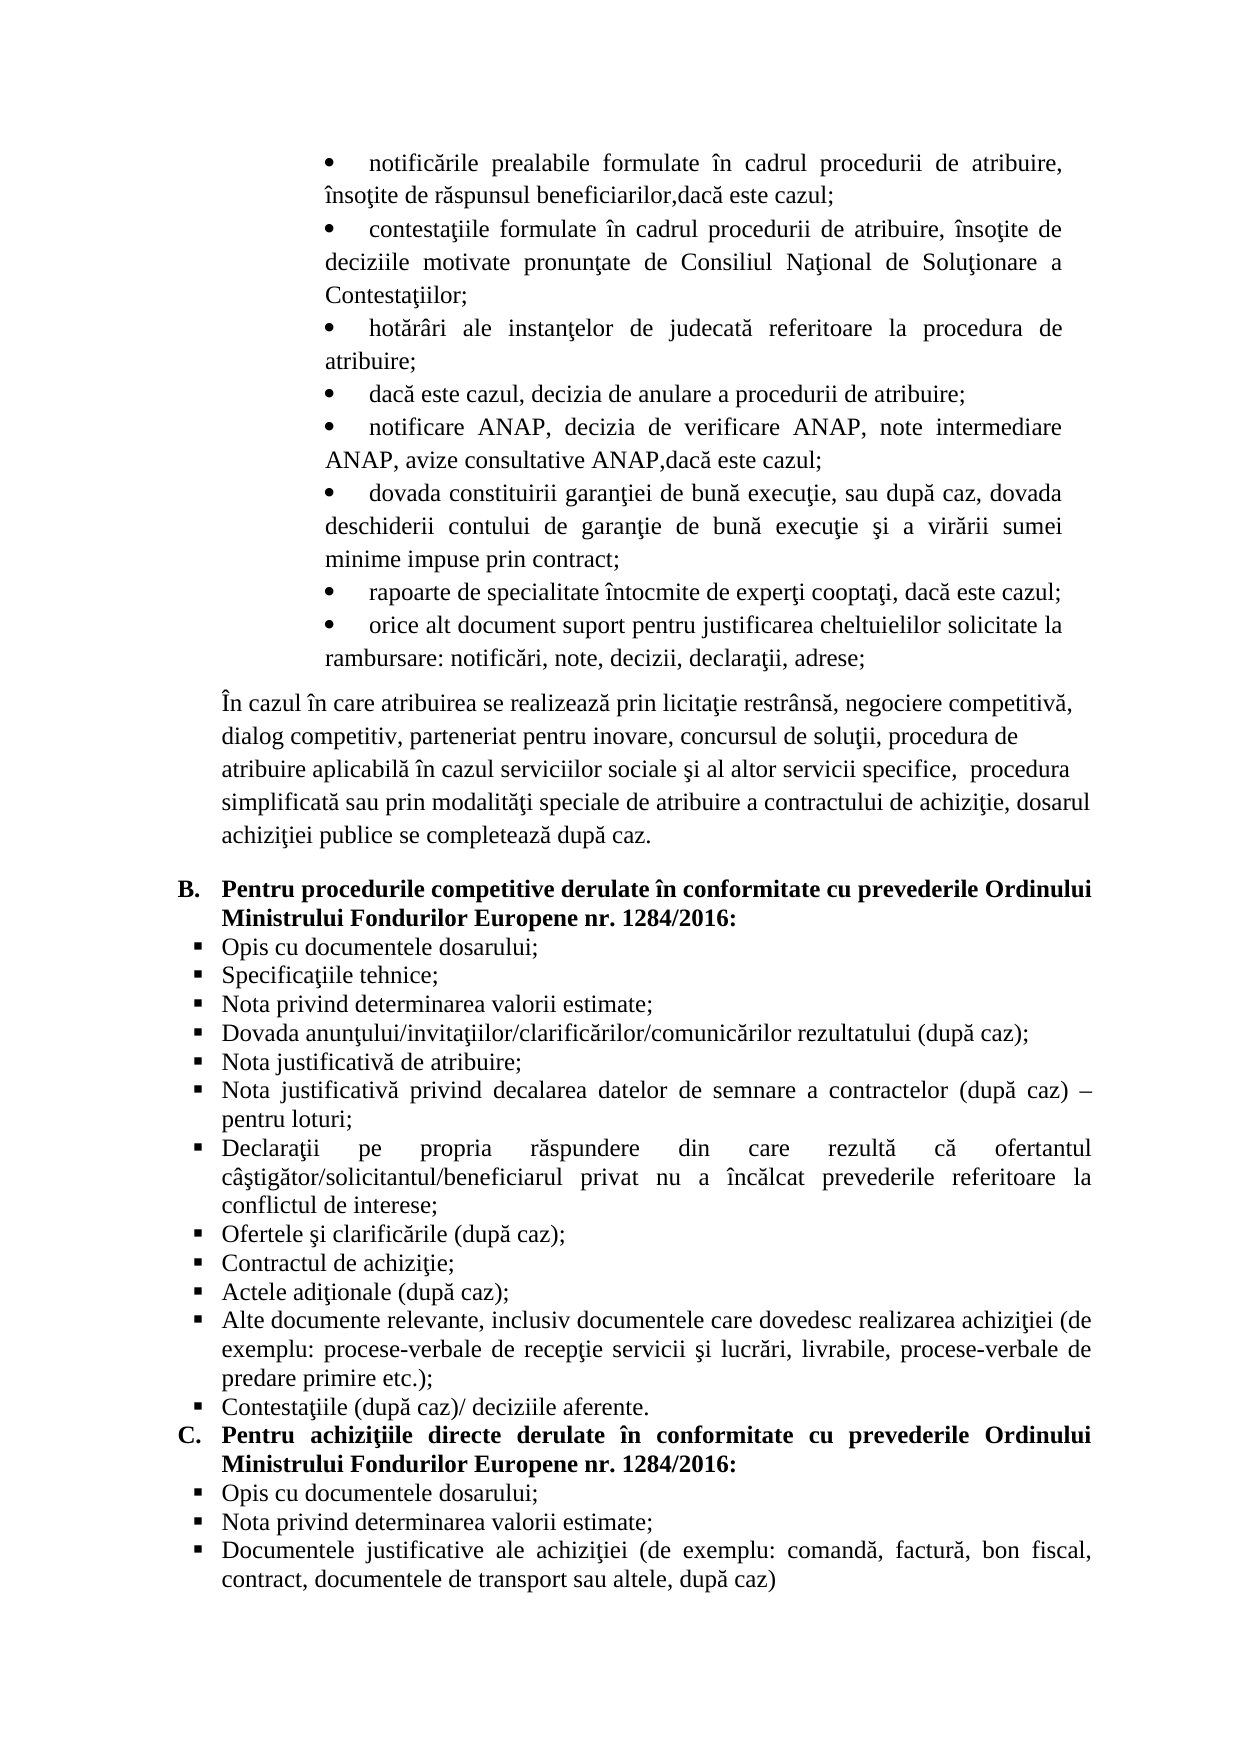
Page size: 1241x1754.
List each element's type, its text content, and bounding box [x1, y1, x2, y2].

list dovada constituirii garanţiei de bună execuţie, sau după caz, dovada deschiderii contului de garanţie de bună execuţie şi a virării sumei minime impuse prin contract; [325, 478, 1063, 573]
list Declaraţii pe propria răspundere din care rezultă că ofertantul câştigător/solicitantul/beneficiarul privat nu a încălcat prevederile referitoare la conflictul de interese; [192, 1133, 1093, 1219]
list Pentru procedurile competitive derulate în conformitate cu prevederile Ordinului Ministrului Fondurilor Europene nr. 1284/2016: [177, 874, 1093, 932]
text În cazul în care atribuirea se realizează prin licitaţie restrânsă, negociere competitivă, dialog competitiv, parteneriat pentru inovare, concursul de soluţii, procedura de atribuire aplicabilă în cazul serviciilor sociale şi al altor servicii specifice, procedura simplificată sau prin modalităţi speciale de atribuire a contractului de achiziţie, dosarul achiziţiei publice se completează după caz. [221, 688, 1093, 849]
list Specificaţiile tehnice; [192, 961, 1093, 989]
list Documentele justificative ale achiziţiei (de exemplu: comandă, factură, bon fiscal, contract, documentele de transport sau altele, după caz) [192, 1536, 1093, 1593]
list orice alt document suport pentru justificarea cheltuielilor solicitate la rambursare: notificări, note, decizii, declaraţii, adrese; [325, 610, 1063, 672]
list rapoarte de specialitate întocmite de experţi cooptaţi, dacă este cazul; [325, 577, 1063, 606]
list dacă este cazul, decizia de anulare a procedurii de atribuire; [325, 379, 1063, 407]
list Opis cu documentele dosarului; [192, 932, 1093, 961]
list Nota justificativă de atribuire; [192, 1047, 1093, 1076]
list Contestaţiile (după caz)/ deciziile aferente. [192, 1392, 1093, 1421]
list Nota privind determinarea valorii estimate; [192, 1507, 1093, 1536]
list notificare ANAP, decizia de verificare ANAP, note intermediare ANAP, avize consultative ANAP,dacă este cazul; [325, 412, 1063, 473]
list Contractul de achiziţie; [192, 1248, 1093, 1277]
list contestaţiile formulate în cadrul procedurii de atribuire, însoţite de deciziile motivate pronunţate de Consiliul Naţional de Soluţionare a Contestaţiilor; [325, 214, 1063, 308]
list Alte documente relevante, inclusiv documentele care dovedesc realizarea achiziţiei (de exemplu: procese-verbale de recepţie servicii şi lucrări, livrabile, procese-verbale de predare primire etc.); [192, 1306, 1093, 1392]
list Pentru achiziţiile directe derulate în conformitate cu prevederile Ordinului Ministrului Fondurilor Europene nr. 1284/2016: [177, 1421, 1093, 1478]
list hotărâri ale instanţelor de judecată referitoare la procedura de atribuire; [325, 313, 1063, 374]
list Nota privind determinarea valorii estimate; [192, 989, 1093, 1018]
list Opis cu documentele dosarului; [192, 1478, 1093, 1507]
list notificările prealabile formulate în cadrul procedurii de atribuire, însoţite de răspunsul beneficiarilor,dacă este cazul; [325, 148, 1063, 209]
list Actele adiţionale (după caz); [192, 1277, 1093, 1306]
list Nota justificativă privind decalarea datelor de semnare a contractelor (după caz) – pentru loturi; [192, 1076, 1093, 1133]
list Dovada anunţului/invitaţiilor/clarificărilor/comunicărilor rezultatului (după caz); [192, 1018, 1093, 1047]
list Ofertele şi clarificările (după caz); [192, 1219, 1093, 1248]
